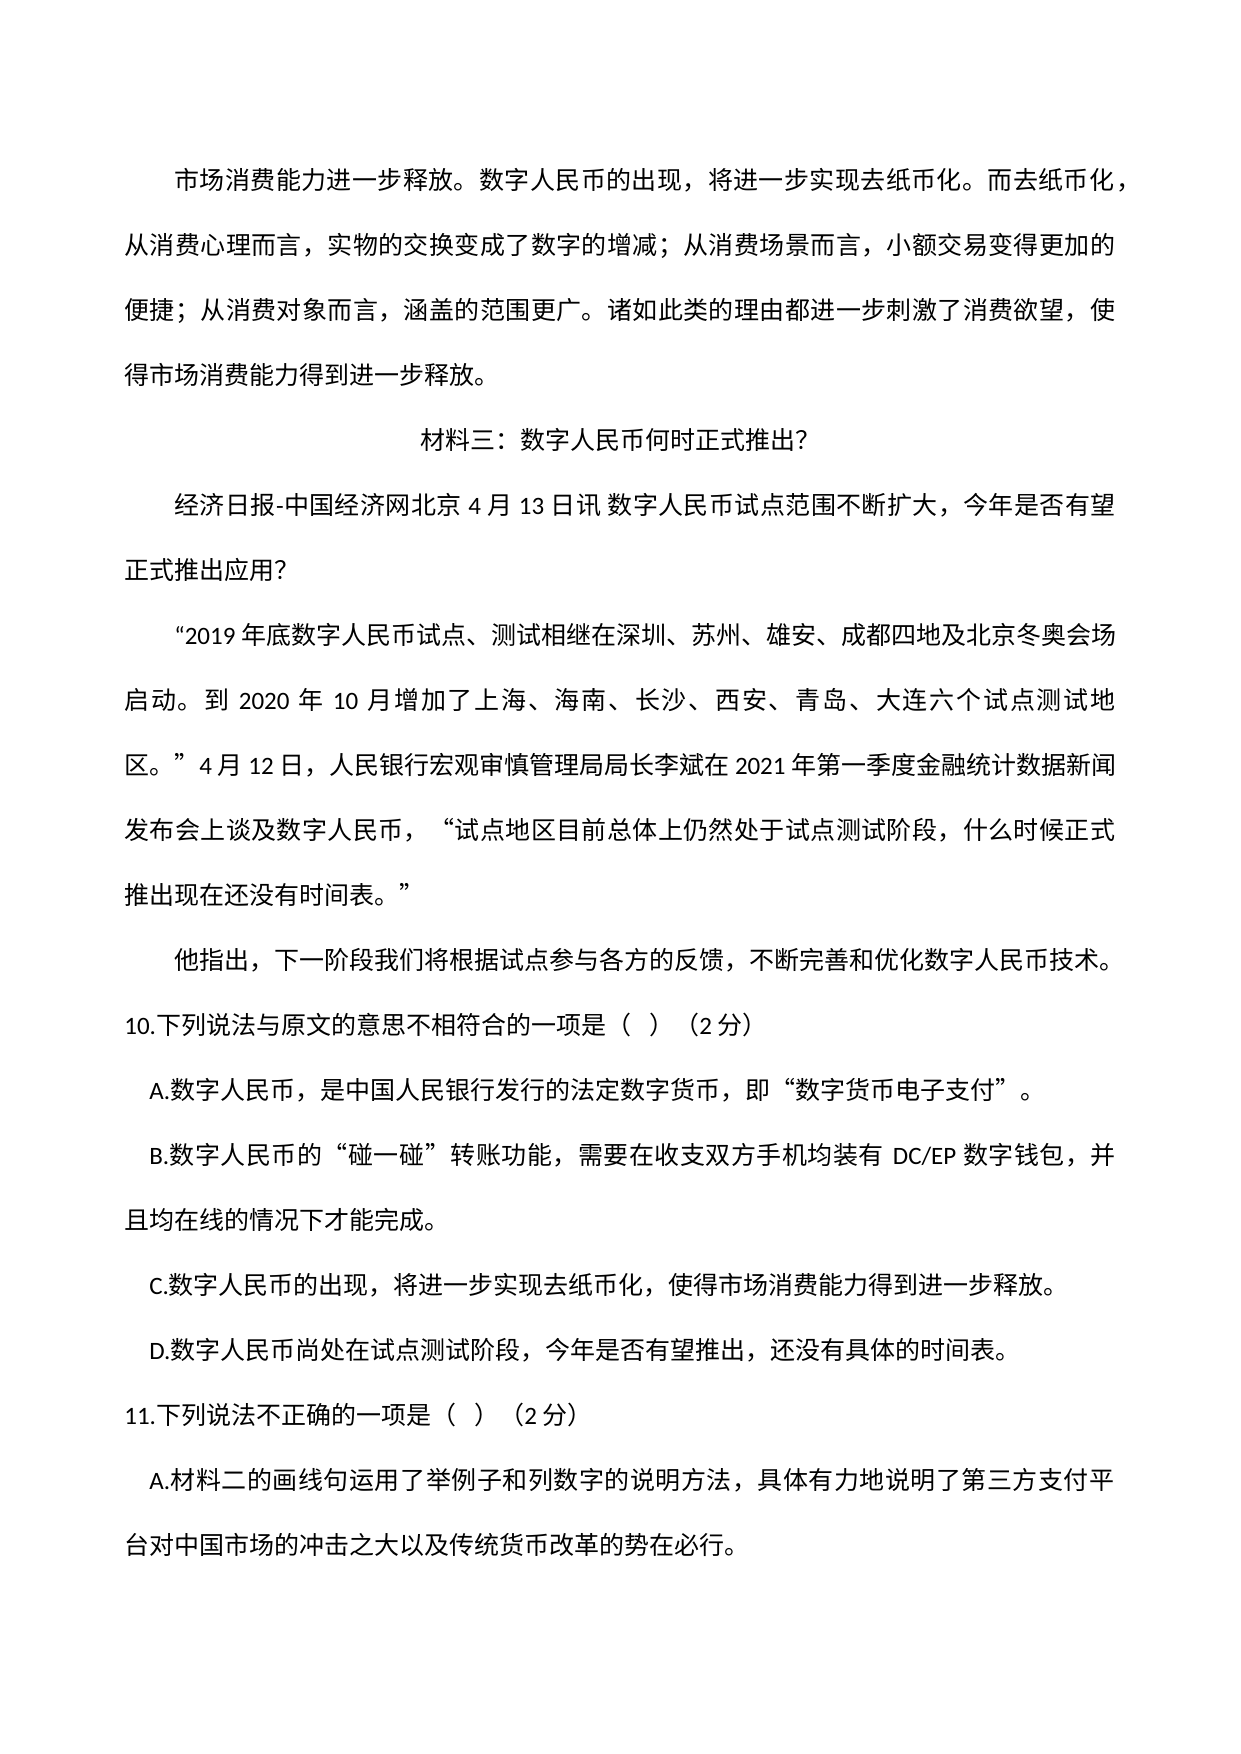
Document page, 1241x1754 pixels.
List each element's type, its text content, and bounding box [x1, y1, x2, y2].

text 10.下列说法与原文的意思不相符合的一项是（ ）（2分） [124, 991, 1116, 1056]
text A.材料二的画线句运用了举例子和列数字的说明方法，具体有力地说明了第三方支付平台对中国市场的冲击之大以及传统货币改革的势在必行。 [124, 1446, 1116, 1576]
text 材料三：数字人民币何时正式推出？ [124, 406, 1116, 471]
text 经济日报-中国经济网北京 4 月 13 日讯 数字人民币试点范围不断扩大，今年是否有望正式推出应用？ [124, 471, 1116, 601]
text 市场消费能力进一步释放。数字人民币的出现，将进一步实现去纸币化。而去纸币化，从消费心理而言，实物的交换变成了数字的增减；从消费场景而言，小额交易变得更加的便捷；从消费对象而言，涵盖的范围更广。诸如此类的理由都进一步刺激了消费欲望，使得市场消费能力得到进一步释放。 [124, 146, 1116, 406]
text D.数字人民币尚处在试点测试阶段，今年是否有望推出，还没有具体的时间表。 [124, 1316, 1116, 1381]
text “2019 年底数字人民币试点、测试相继在深圳、苏州、雄安、成都四地及北京冬奥会场启动。到 2020 年 10 月增加了上海、海南、长沙、西安、青岛、大连六个试点测试地区。”4 月 12 日，人民银行宏观审慎管理局局长李斌在 2021 年第一季度金融统计数据新闻发布会上谈及数字人民币，“试点地区目前总体上仍然处于试点测试阶段，什么时候正式推出现在还没有时间表。” [124, 601, 1116, 926]
text 11.下列说法不正确的一项是（ ）（2分） [124, 1381, 1116, 1446]
text C.数字人民币的出现，将进一步实现去纸币化，使得市场消费能力得到进一步释放。 [124, 1251, 1116, 1316]
text A.数字人民币，是中国人民银行发行的法定数字货币，即“数字货币电子支付”。 [124, 1056, 1116, 1121]
text 他指出，下一阶段我们将根据试点参与各方的反馈，不断完善和优化数字人民币技术。 [124, 926, 1116, 991]
text B.数字人民币的“碰一碰”转账功能，需要在收支双方手机均装有 DC/EP 数字钱包，并且均在线的情况下才能完成。 [124, 1121, 1116, 1251]
